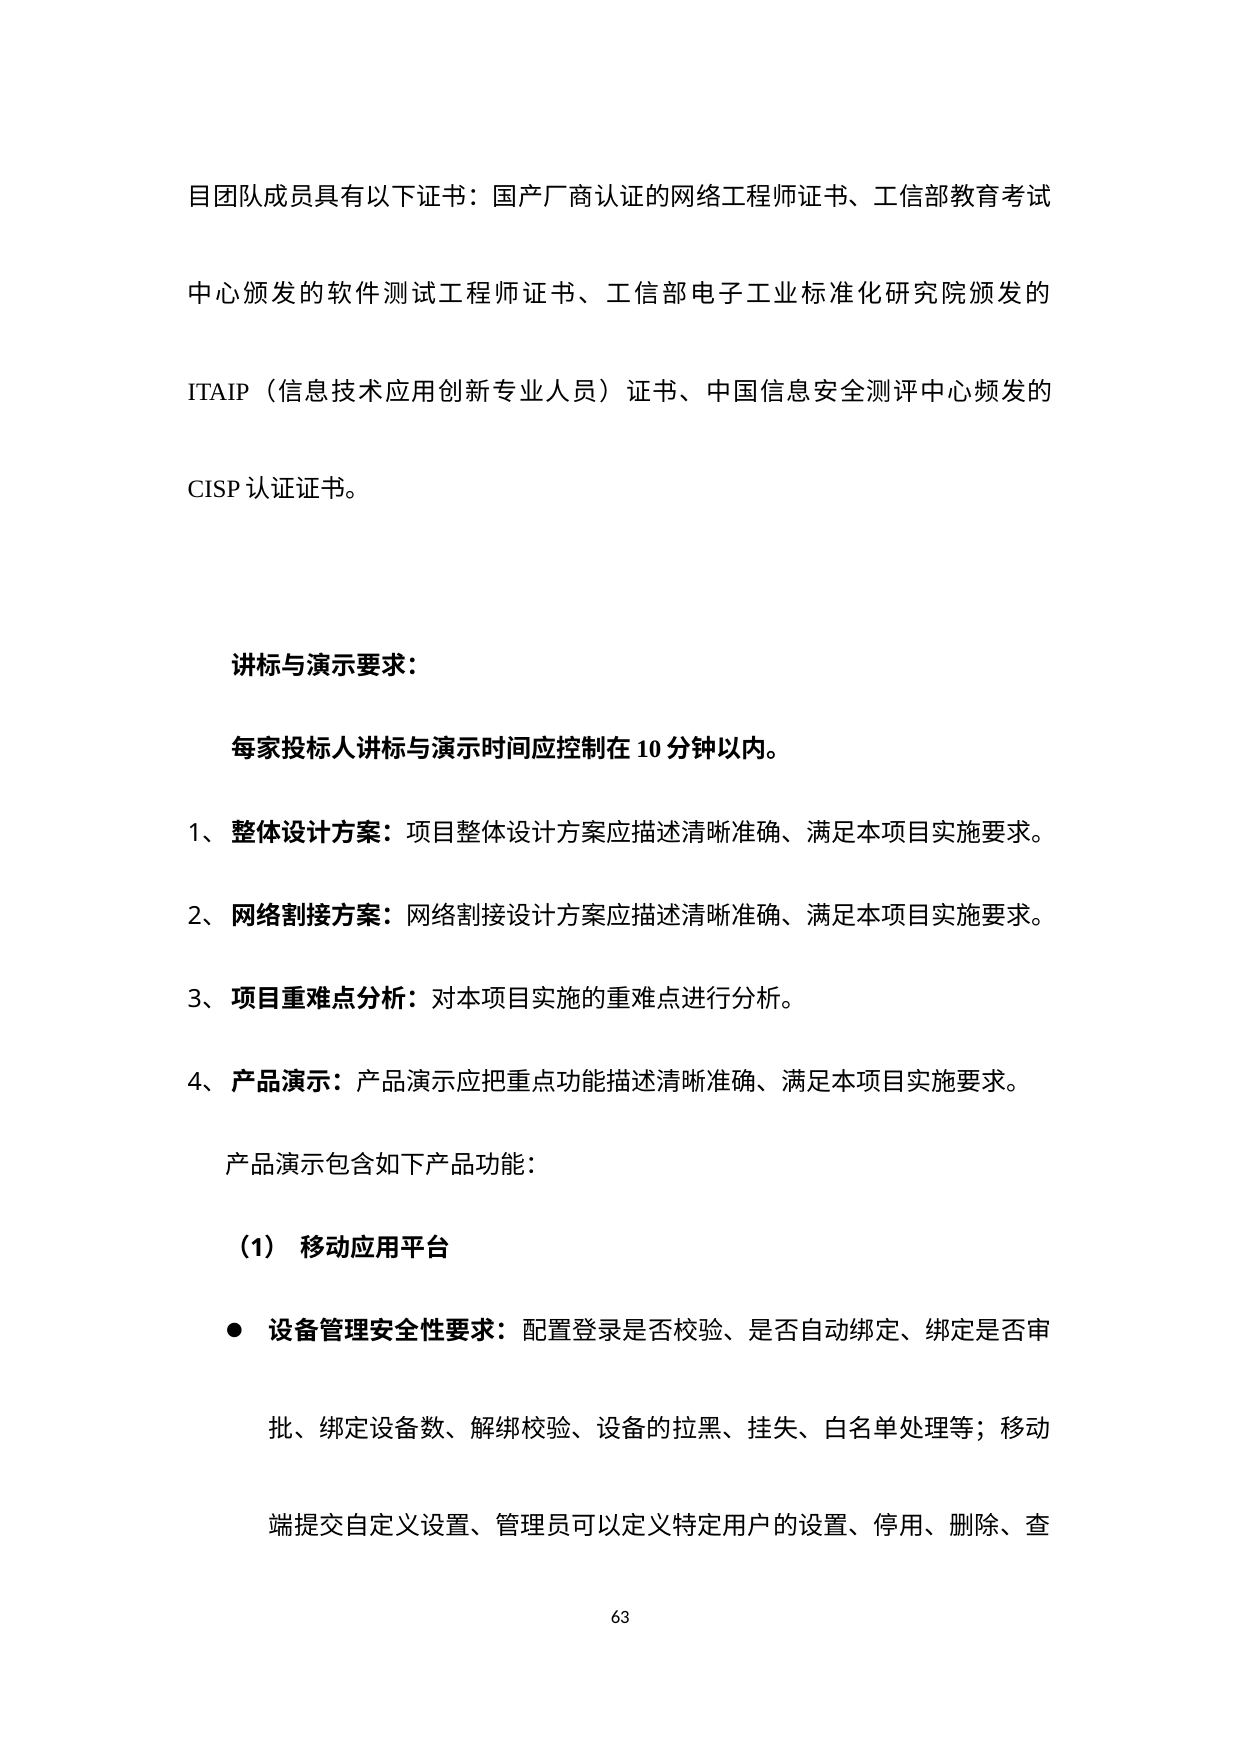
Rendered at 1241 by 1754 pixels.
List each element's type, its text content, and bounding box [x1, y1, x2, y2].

list 产品演示包含如下产品功能： [225, 1130, 1053, 1195]
list 网络割接方案：网络割接设计方案应描述清晰准确、满足本项目实施要求。 [187, 881, 1053, 946]
list 移动应用平台 [225, 1213, 1053, 1278]
text 每家投标人讲标与演示时间应控制在10分钟以内。 [187, 714, 1053, 779]
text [187, 162, 1053, 519]
text 讲标与演示要求： [187, 631, 1053, 696]
list 产品演示：产品演示应把重点功能描述清晰准确、满足本项目实施要求。 [187, 1047, 1053, 1112]
list 项目重难点分析：对本项目实施的重难点进行分析。 [187, 964, 1053, 1029]
list 整体设计方案：项目整体设计方案应描述清晰准确、满足本项目实施要求。 [187, 798, 1053, 863]
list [225, 1296, 1053, 1556]
